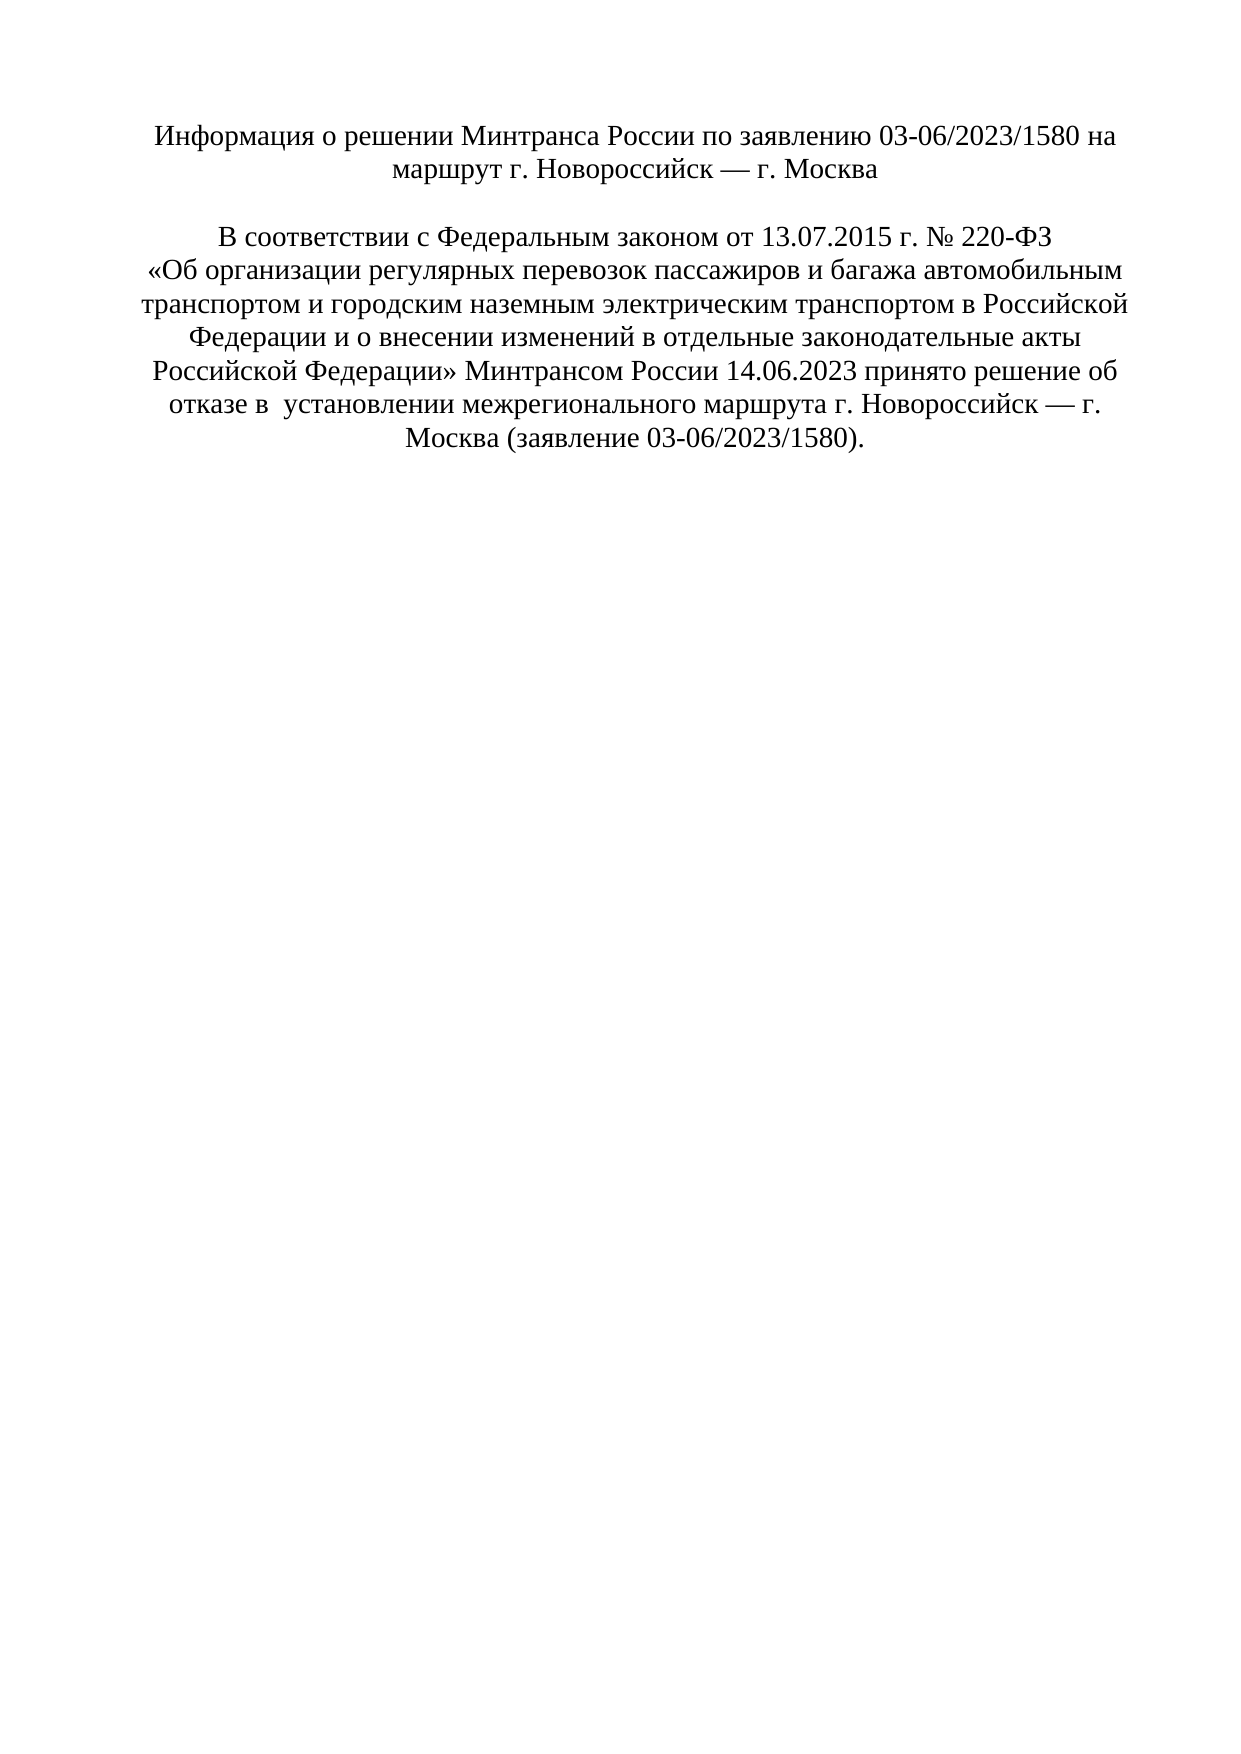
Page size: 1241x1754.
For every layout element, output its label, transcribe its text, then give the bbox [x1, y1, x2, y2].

text В соответствии с Федеральным законом от 13.07.2015 г. № 220-ФЗ «Об организации регулярных перевозок пассажиров и багажа автомобильным транспортом и городским наземным электрическим транспортом в Российской Федерации и о внесении изменений в отдельные законодательные акты Российской Федерации» Минтрансом России 14.06.2023 принято решение об отказе в установлении межрегионального маршрута г. Новороссийск — г. Москва (заявление 03-06/2023/1580). [118, 219, 1152, 453]
text Информация о решении Минтранса России по заявлению 03-06/2023/1580 на маршрут г. Новороссийск — г. Москва [118, 118, 1152, 185]
